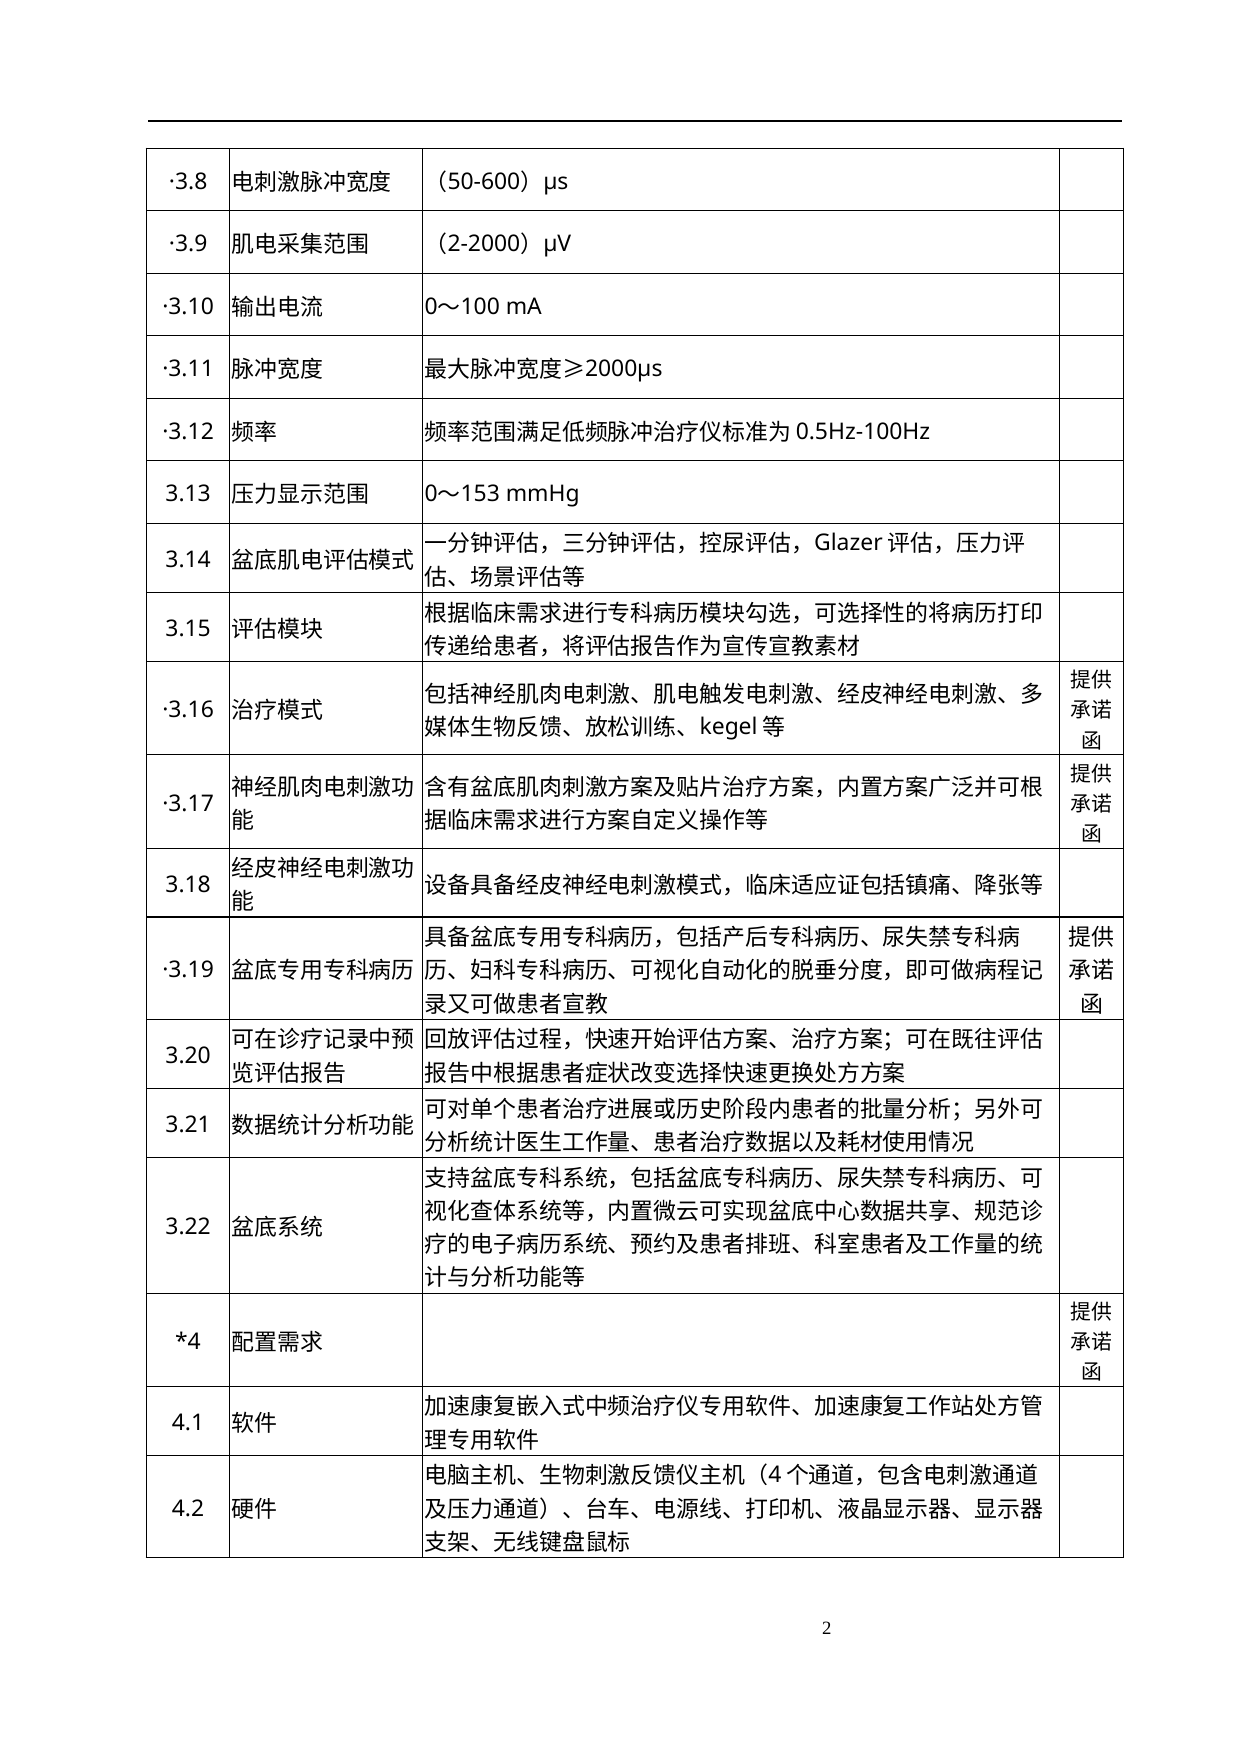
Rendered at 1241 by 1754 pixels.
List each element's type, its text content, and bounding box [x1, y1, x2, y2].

table_cell [1060, 399, 1123, 460]
table_cell ·3.11 [147, 336, 229, 398]
table_cell 盆底专用专科病历 [230, 918, 422, 1019]
table_cell [1060, 524, 1123, 592]
table_cell [1060, 1020, 1123, 1088]
table_cell 根据临床需求进行专科病历模块勾选，可选择性的将病历打印传递给患者，将评估报告作为宣传宣教素材 [423, 593, 1059, 661]
table_cell [1060, 1089, 1123, 1157]
table_cell 治疗模式 [230, 662, 422, 754]
table_cell 加速康复嵌入式中频治疗仪专用软件、加速康复工作站处方管理专用软件 [423, 1387, 1059, 1455]
table_cell 提供承诺函 [1060, 918, 1123, 1019]
table_cell 3.21 [147, 1089, 229, 1157]
table_cell [1060, 461, 1123, 523]
table_cell 3.14 [147, 524, 229, 592]
table_cell 脉冲宽度 [230, 336, 422, 398]
table_cell 支持盆底专科系统，包括盆底专科病历、尿失禁专科病历、可视化查体系统等，内置微云可实现盆底中心数据共享、规范诊疗的电子病历系统、预约及患者排班、科室患者及工作量的统计与分析功能等 [423, 1158, 1059, 1292]
table_cell （50-600）μs [423, 149, 1059, 210]
table_cell 4.2 [147, 1456, 229, 1557]
table_cell 一分钟评估，三分钟评估，控尿评估，Glazer评估，压力评估、场景评估等 [423, 524, 1059, 592]
table_cell 盆底肌电评估模式 [230, 524, 422, 592]
table_cell 最大脉冲宽度≥2000μs [423, 336, 1059, 398]
table_cell 频率 [230, 399, 422, 460]
table_cell 包括神经肌肉电刺激、肌电触发电刺激、经皮神经电刺激、多媒体生物反馈、放松训练、kegel等 [423, 662, 1059, 754]
table_cell 3.15 [147, 593, 229, 661]
table_cell 软件 [230, 1387, 422, 1455]
table_cell ·3.8 [147, 149, 229, 210]
table_cell 神经肌肉电刺激功能 [230, 755, 422, 847]
table_cell [1060, 1158, 1123, 1292]
table_cell [1060, 1387, 1123, 1455]
table_cell [1060, 1456, 1123, 1557]
table_cell [1060, 336, 1123, 398]
table_cell 配置需求 [230, 1294, 422, 1386]
table_cell 经皮神经电刺激功能 [230, 849, 422, 916]
table_cell [1060, 211, 1123, 273]
table_cell ·3.17 [147, 755, 229, 847]
table_cell 提供承诺函 [1060, 755, 1123, 847]
table_cell [1060, 849, 1123, 916]
table_cell [423, 1294, 1059, 1386]
table_cell 盆底系统 [230, 1158, 422, 1292]
table_cell 肌电采集范围 [230, 211, 422, 273]
table_cell 频率范围满足低频脉冲治疗仪标准为0.5Hz-100Hz [423, 399, 1059, 460]
table_cell 电刺激脉冲宽度 [230, 149, 422, 210]
table_cell 回放评估过程，快速开始评估方案、治疗方案；可在既往评估报告中根据患者症状改变选择快速更换处方方案 [423, 1020, 1059, 1088]
table_cell 输出电流 [230, 274, 422, 335]
table_cell 可对单个患者治疗进展或历史阶段内患者的批量分析；另外可分析统计医生工作量、患者治疗数据以及耗材使用情况 [423, 1089, 1059, 1157]
table_cell 3.13 [147, 461, 229, 523]
table_cell [1060, 149, 1123, 210]
table_cell 数据统计分析功能 [230, 1089, 422, 1157]
table_cell 设备具备经皮神经电刺激模式，临床适应证包括镇痛、降张等 [423, 849, 1059, 916]
table_cell 0～153 mmHg [423, 461, 1059, 523]
table_cell 3.18 [147, 849, 229, 916]
table_cell 提供承诺函 [1060, 662, 1123, 754]
table_cell [1060, 593, 1123, 661]
table_cell 硬件 [230, 1456, 422, 1557]
table_cell （2-2000）μV [423, 211, 1059, 273]
table_cell ·3.9 [147, 211, 229, 273]
table_cell 3.22 [147, 1158, 229, 1292]
table_cell 含有盆底肌肉刺激方案及贴片治疗方案，内置方案广泛并可根据临床需求进行方案自定义操作等 [423, 755, 1059, 847]
table_cell ·3.10 [147, 274, 229, 335]
table_cell ·3.19 [147, 918, 229, 1019]
table_cell 提供承诺函 [1060, 1294, 1123, 1386]
table_cell 4.1 [147, 1387, 229, 1455]
table_cell *4 [147, 1294, 229, 1386]
table_cell 评估模块 [230, 593, 422, 661]
table_cell ·3.16 [147, 662, 229, 754]
table_cell [1060, 274, 1123, 335]
table_cell 电脑主机、生物刺激反馈仪主机（4个通道，包含电刺激通道及压力通道）、台车、电源线、打印机、液晶显示器、显示器支架、无线键盘鼠标 [423, 1456, 1059, 1557]
table_cell ·3.12 [147, 399, 229, 460]
table_cell 可在诊疗记录中预览评估报告 [230, 1020, 422, 1088]
table_cell 0～100 mA [423, 274, 1059, 335]
table_cell 具备盆底专用专科病历，包括产后专科病历、尿失禁专科病历、妇科专科病历、可视化自动化的脱垂分度，即可做病程记录又可做患者宣教 [423, 918, 1059, 1019]
table_cell 3.20 [147, 1020, 229, 1088]
table_cell 压力显示范围 [230, 461, 422, 523]
